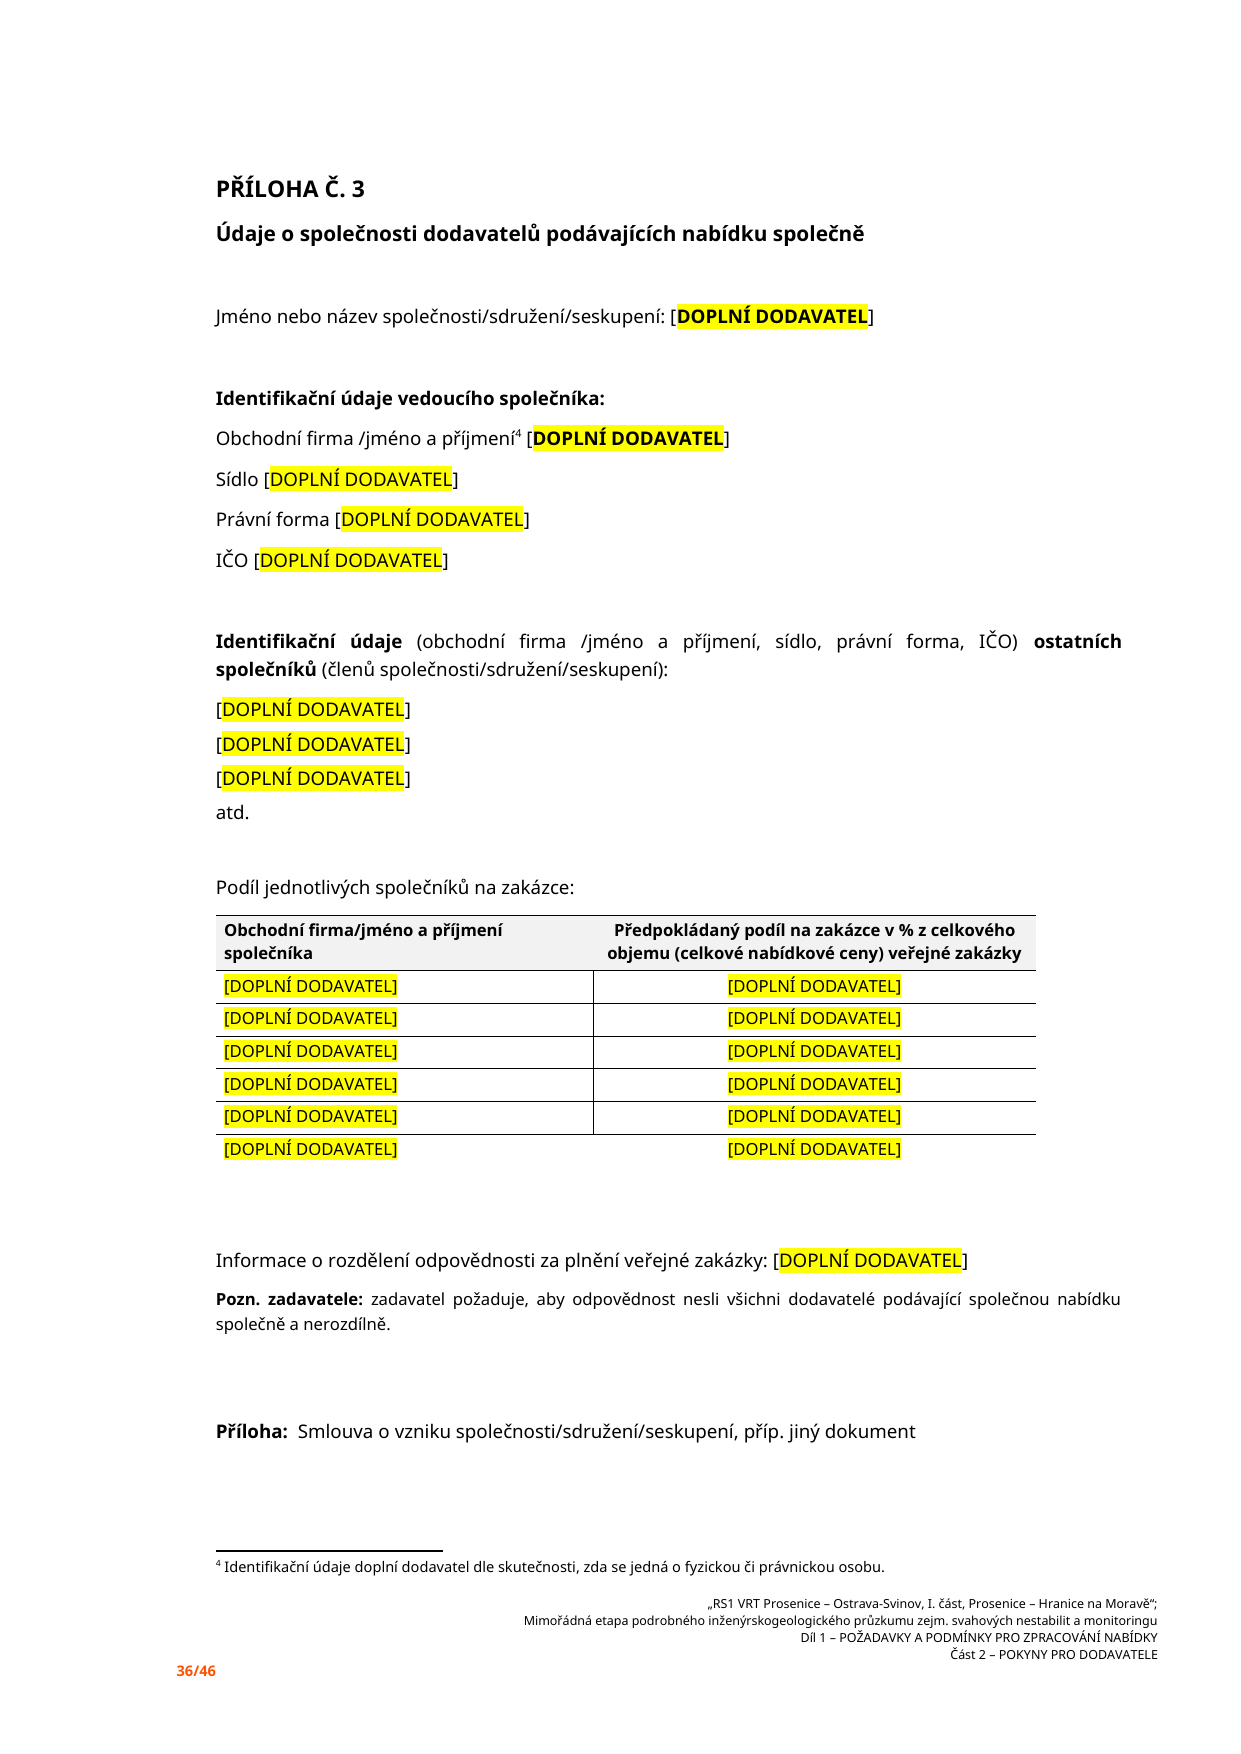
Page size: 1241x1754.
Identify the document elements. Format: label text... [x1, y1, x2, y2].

text Údaje o společnosti dodavatelů podávajících nabídku společně [216, 219, 1122, 248]
table_cell [DOPLNÍ DODAVATEL] [216, 1102, 593, 1134]
table_cell [DOPLNÍ DODAVATEL] [216, 1037, 593, 1068]
text Právní forma [DOPLNÍ DODAVATEL] [523, 506, 1122, 532]
text Příloha č. 3 [216, 173, 1122, 204]
table_header Obchodní firma/jméno a příjmení společníka [216, 916, 593, 970]
text Obchodní firma /jméno a příjmení [DOPLNÍ DODAVATEL] [724, 425, 1122, 451]
text Podíl jednotlivých společníků na zakázce: [216, 874, 1122, 900]
text Pozn. zadavatele: zadavatel požaduje, aby odpovědnost nesli všichni dodavatelé podávající společnou nabídku společně a nerozdílně. [216, 1288, 1122, 1336]
text atd. [216, 799, 1122, 825]
table_cell [DOPLNÍ DODAVATEL] [594, 1037, 1036, 1068]
text Příloha: Smlouva o vzniku společnosti/sdružení/seskupení, příp. jiný dokument [216, 1419, 1122, 1444]
text Identifikační údaje (obchodní firma /jméno a příjmení, sídlo, právní forma, IČO) ostatních společníků (členů společnosti/sdružení/seskupení): [216, 628, 1122, 682]
text Sídlo [DOPLNÍ DODAVATEL] [452, 466, 1122, 491]
table_cell [DOPLNÍ DODAVATEL] [216, 1135, 593, 1166]
table_cell [DOPLNÍ DODAVATEL] [594, 1102, 1036, 1134]
table_header Předpokládaný podíl na zakázce v % z celkového objemu (celkové nabídkové ceny) veřejné zakázky [593, 916, 1036, 970]
table_cell [DOPLNÍ DODAVATEL] [594, 971, 1036, 1003]
text IČO [DOPLNÍ DODAVATEL] [442, 547, 1122, 572]
table_cell [DOPLNÍ DODAVATEL] [594, 1069, 1036, 1101]
text Jméno nebo název společnosti/sdružení/seskupení: [DOPLNÍ DODAVATEL] [868, 304, 1122, 329]
text Obchodní firma /jméno a příjmení [DOPLNÍ DODAVATEL] [216, 425, 533, 451]
text Identifikační údaje vedoucího společníka: [216, 385, 1122, 410]
table_cell [DOPLNÍ DODAVATEL] [216, 971, 593, 1003]
text [DOPLNÍ DODAVATEL] [404, 731, 1122, 756]
text Právní forma [DOPLNÍ DODAVATEL] [216, 506, 341, 532]
text [DOPLNÍ DODAVATEL] [404, 697, 1122, 722]
table_cell [DOPLNÍ DODAVATEL] [593, 1135, 1036, 1166]
text Jméno nebo název společnosti/sdružení/seskupení: [DOPLNÍ DODAVATEL] [216, 304, 677, 329]
table_cell [DOPLNÍ DODAVATEL] [216, 1004, 593, 1036]
text [DOPLNÍ DODAVATEL] [404, 765, 1122, 791]
table_cell [DOPLNÍ DODAVATEL] [216, 1069, 593, 1101]
table_cell [DOPLNÍ DODAVATEL] [594, 1004, 1036, 1036]
text Informace o rozdělení odpovědnosti za plnění veřejné zakázky: [DOPLNÍ DODAVATEL] [216, 1247, 1122, 1273]
